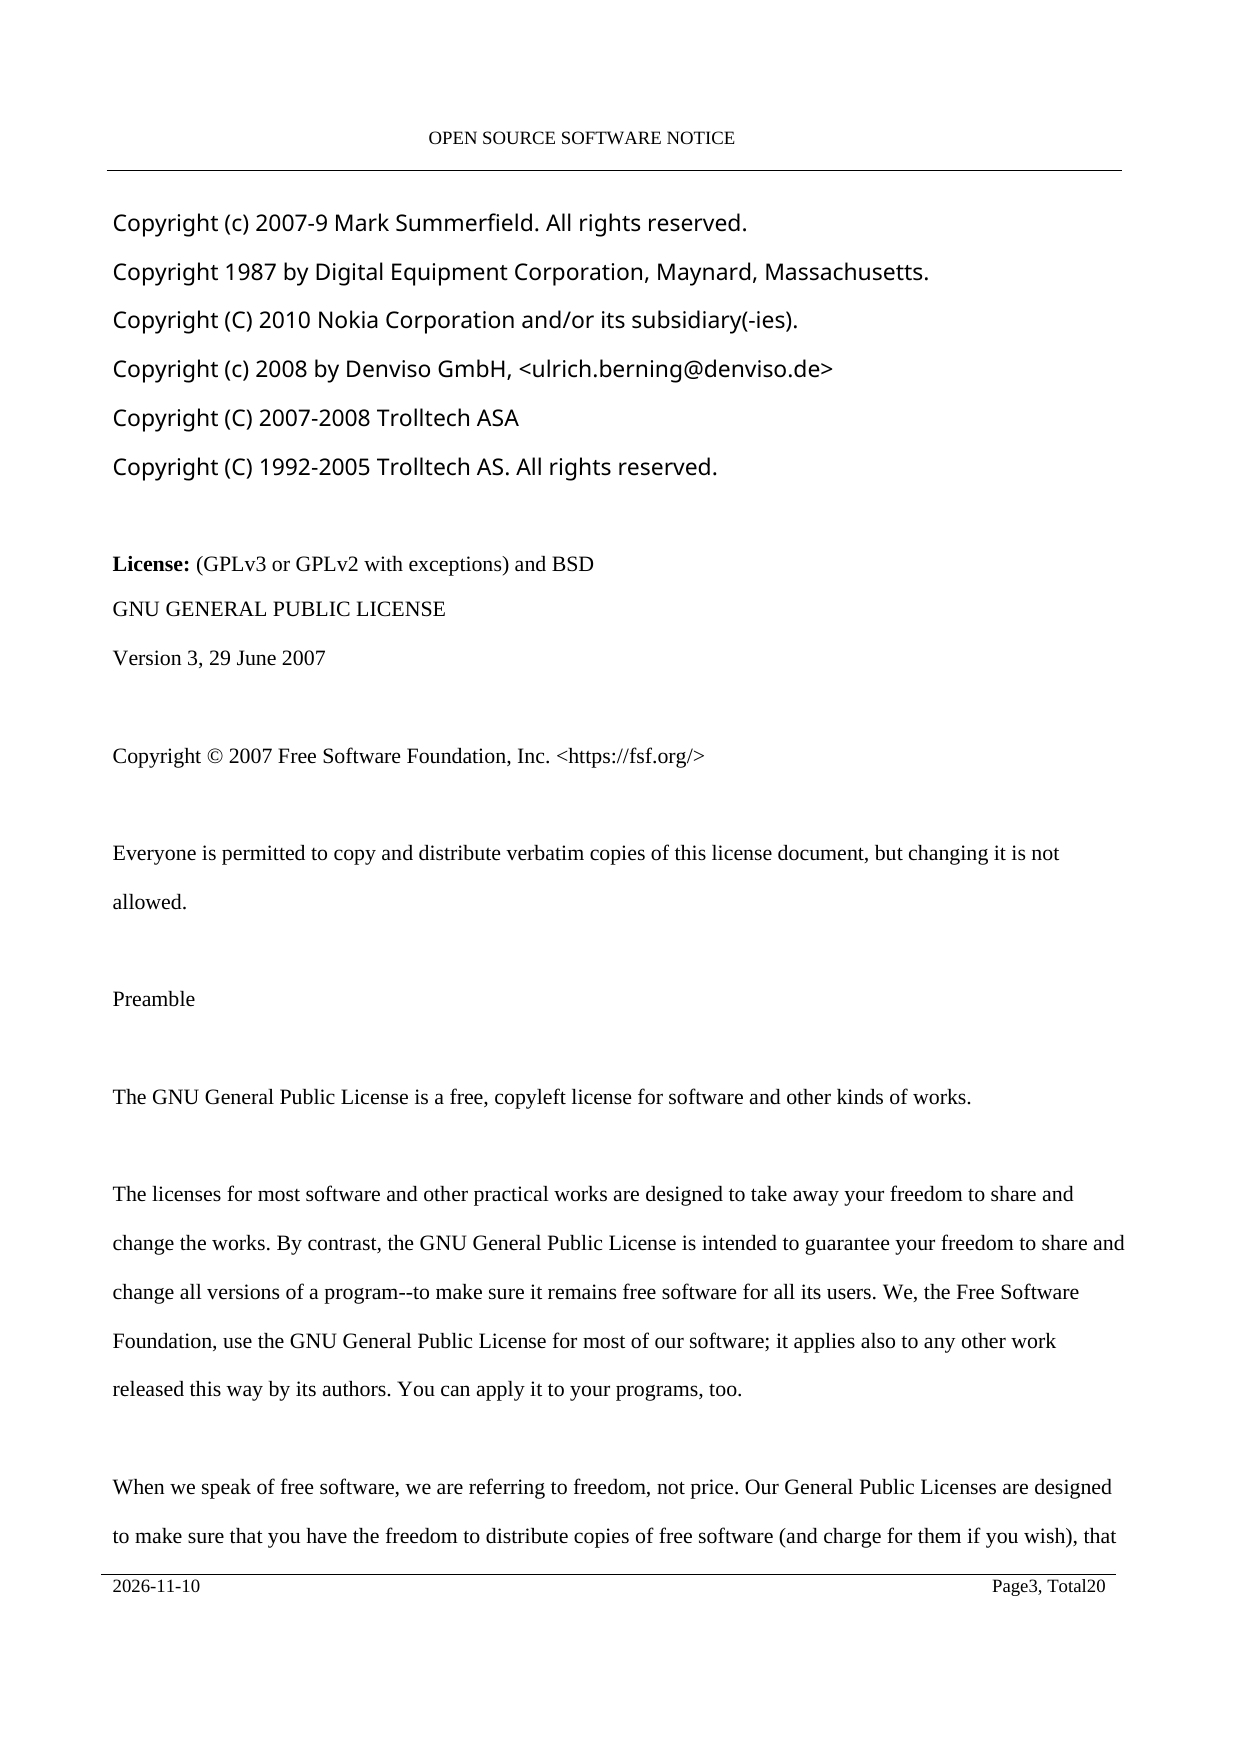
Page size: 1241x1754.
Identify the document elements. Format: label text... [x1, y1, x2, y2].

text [112, 593, 1128, 1551]
text License: (GPLv3 or GPLv2 with exceptions) and BSD [112, 548, 1128, 580]
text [112, 206, 1128, 531]
